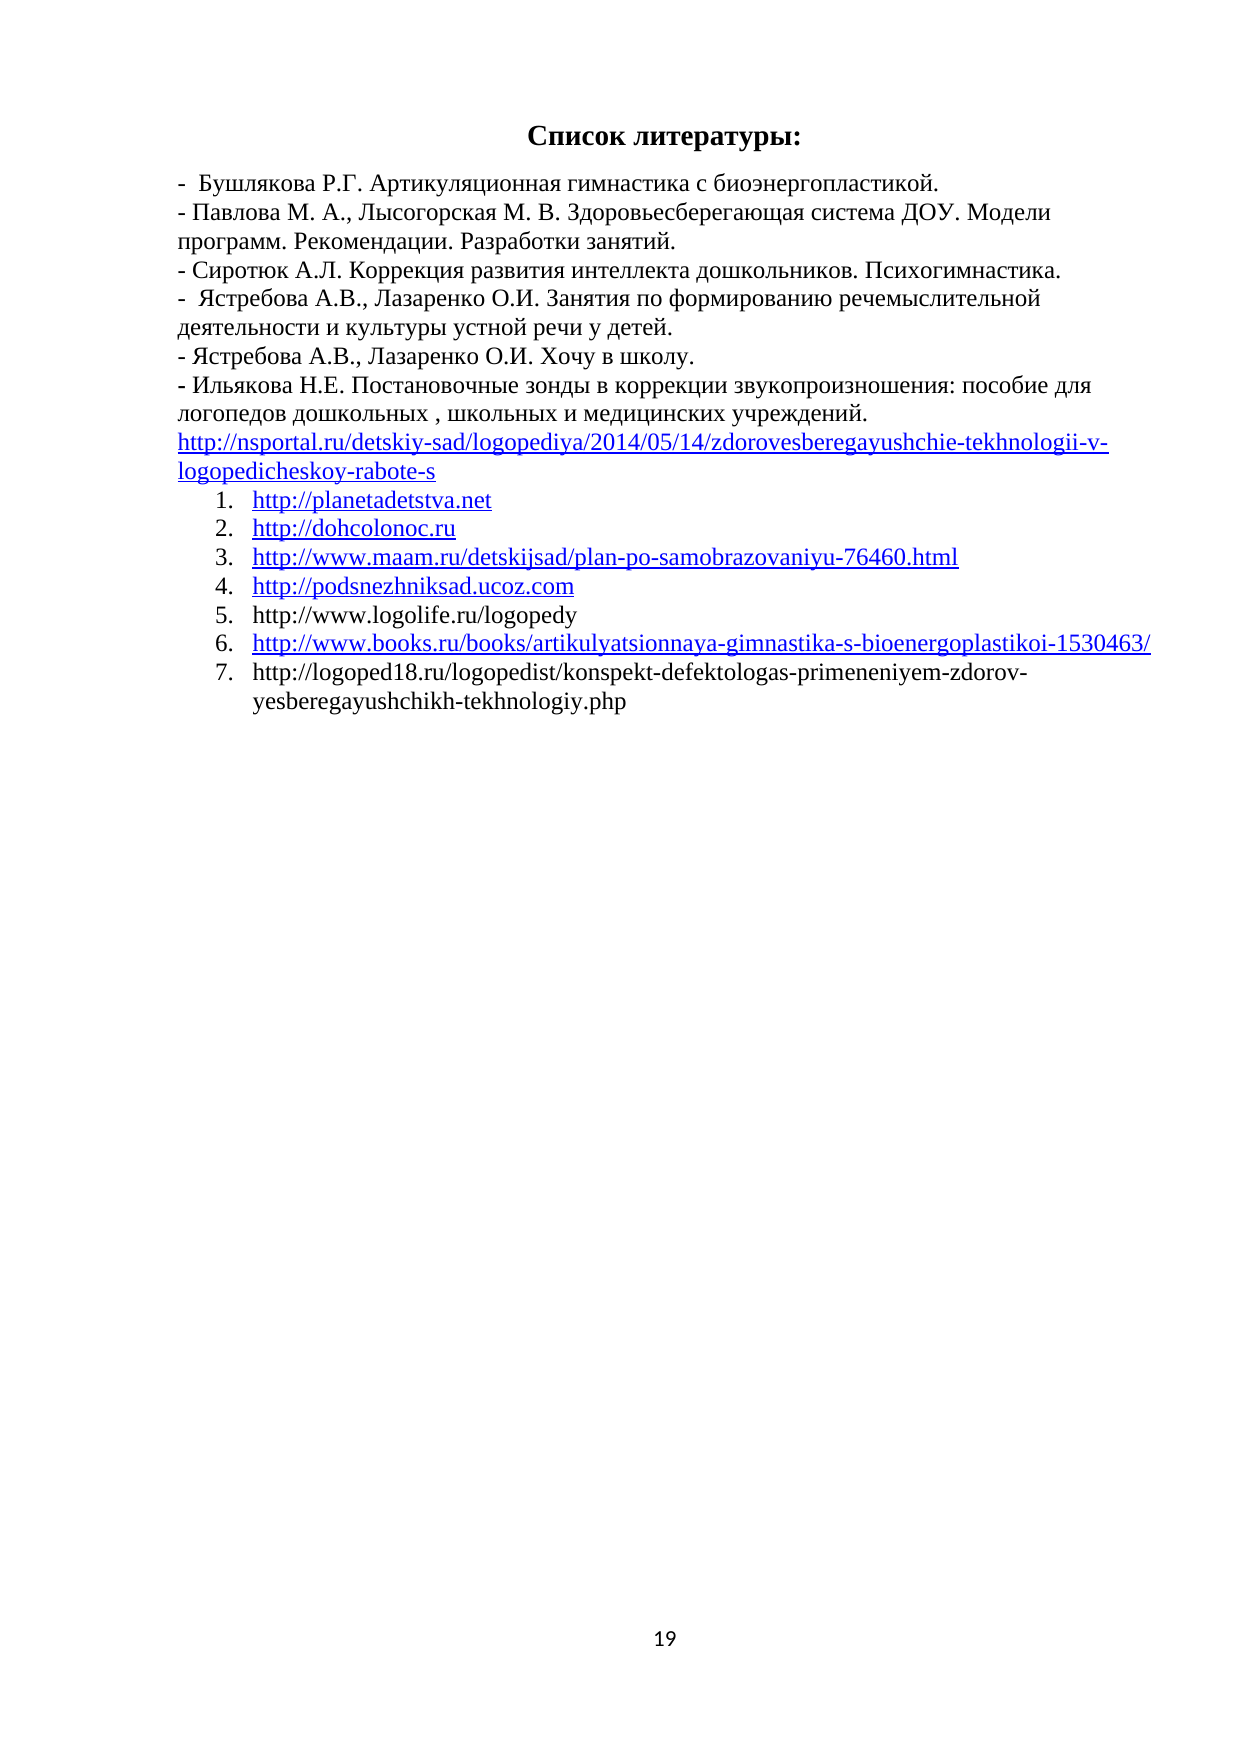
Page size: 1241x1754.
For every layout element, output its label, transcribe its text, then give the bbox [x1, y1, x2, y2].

text Список литературы: [177, 118, 1152, 152]
list http://podsnezhniksad.ucoz.com [215, 571, 1152, 600]
list http://dohcolonoc.ru [215, 513, 1152, 542]
list http://planetadetstva.net [215, 485, 1152, 513]
list http://logoped18.ru/logopedist/konspekt-defektologas-primeneniyem-zdorov-yesberegayushchikh-tekhnologiy.php [215, 657, 1152, 715]
text - Ильякова Н.Е. Постановочные зонды в коррекции звукопроизношения: пособие для логопедов дошкольных , школьных и медицинских учреждений. http://nsportal.ru/detskiy-sad/logopediya/2014/05/14/zdorovesberegayushchie-tekhnologii-v-logopedicheskoy-rabote-s [177, 370, 1152, 485]
list http://www.logolife.ru/logopedy [215, 600, 1152, 628]
text - Бушлякова Р.Г. Артикуляционная гимнастика с биоэнергопластикой. [177, 168, 1152, 197]
text - Павлова М. А., Лысогорская М. В. Здоровьесберегающая система ДОУ. Модели программ. Рекомендации. Разработки занятий. [682, 197, 1152, 255]
list http://www.books.ru/books/artikulyatsionnaya-gimnastika-s-bioenergoplastikoi-1530463/ [215, 628, 1152, 657]
text - Сиротюк А.Л. Коррекция развития интеллекта дошкольников. Психогимнастика. - Ястребова А.В., Лазаренко О.И. Занятия по формированию речемыслительной деятельности и культуры устной речи у детей. - Ястребова А.В., Лазаренко О.И. Хочу в школу. [177, 255, 1152, 370]
list http://www.maam.ru/detskijsad/plan-po-samobrazovaniyu-76460.html [215, 542, 1152, 571]
